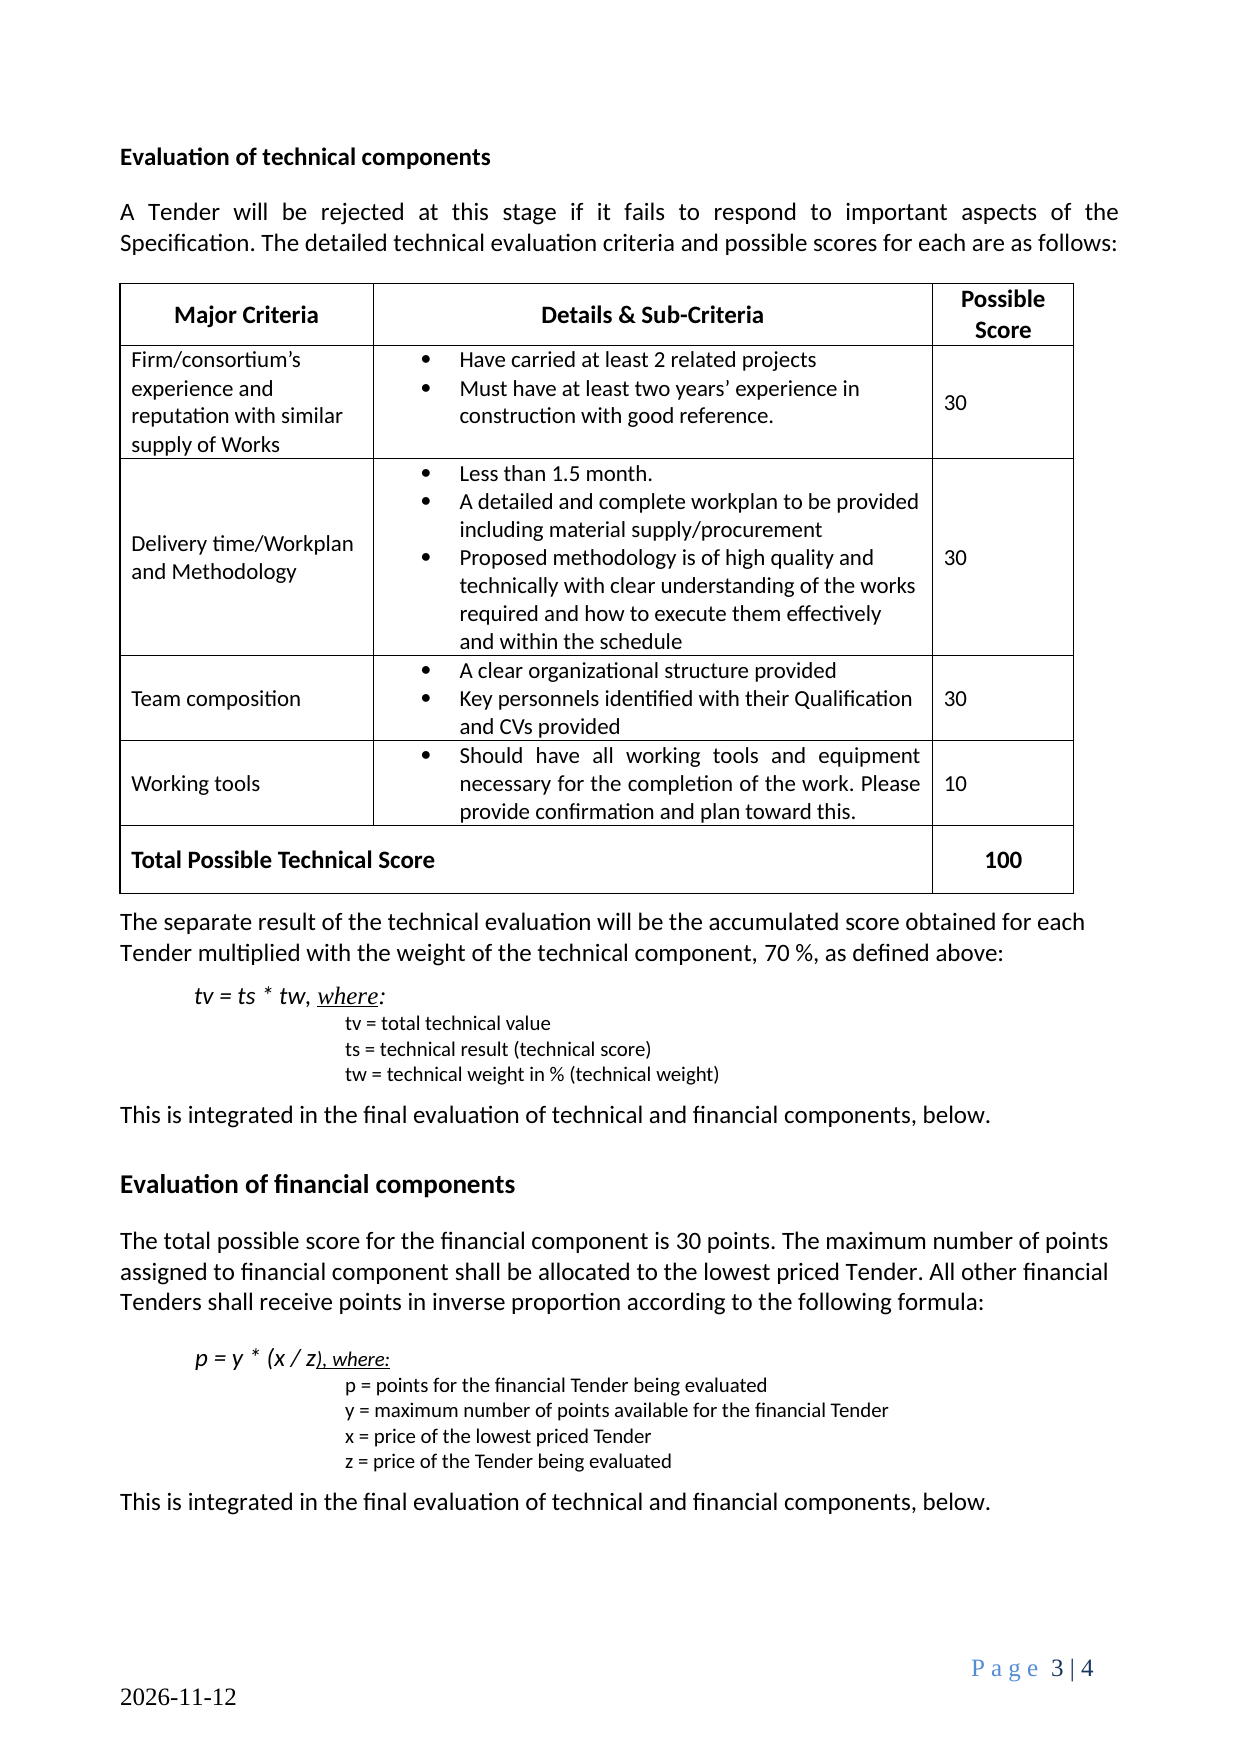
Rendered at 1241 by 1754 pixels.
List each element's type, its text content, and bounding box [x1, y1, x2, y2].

list x = price of the lowest priced Tender [345, 1423, 1120, 1448]
list tv = total technical value [345, 1010, 1120, 1036]
table_cell 10 [933, 741, 1073, 825]
table_cell Should have all working tools and equipment necessary for the completion of the work. Please provide confirmation and plan toward this. [374, 741, 932, 825]
list tw = technical weight in % (technical weight) [345, 1061, 1120, 1087]
text The separate result of the technical evaluation will be the accumulated score obtained for each Tender multiplied with the weight of the technical component, 70 %, as defined above: [120, 906, 1120, 967]
text The total possible score for the financial component is 30 points. The maximum number of points assigned to financial component shall be allocated to the lowest priced Tender. All other financial Tenders shall receive points in inverse proportion according to the following formula: [120, 1225, 1120, 1317]
table_cell Have carried at least 2 related projects Must have at least two years’ experience in construction with good reference. [374, 346, 932, 458]
list p = points for the financial Tender being evaluated [345, 1372, 1120, 1398]
table_cell Firm/consortium’s experience and reputation with similar supply of Works [121, 346, 373, 458]
table_header Major Criteria [121, 284, 373, 344]
table_header Details & Sub-Criteria [374, 284, 932, 344]
table_cell 100 [933, 826, 1073, 893]
table_cell 30 [933, 656, 1073, 740]
table_cell 30 [933, 346, 1073, 458]
list z = price of the Tender being evaluated [345, 1448, 1120, 1474]
table_cell Less than 1.5 month. A detailed and complete workplan to be provided including material supply/procurement Proposed methodology is of high quality and technically with clear understanding of the works required and how to execute them effectively and within the schedule [374, 459, 932, 655]
table_header Possible Score [933, 284, 1073, 344]
text This is integrated in the final evaluation of technical and financial components, below. [120, 1099, 1120, 1130]
text tv = ts * tw, where: [194, 980, 1120, 1010]
table_cell Total Possible Technical Score [121, 826, 932, 893]
text p = y * (x / z), where: [120, 1342, 1120, 1372]
table_cell Delivery time/Workplan and Methodology [121, 459, 373, 655]
subtitle Evaluation of technical components [120, 141, 1120, 171]
table_cell Working tools [121, 741, 373, 825]
subtitle Evaluation of financial components [120, 1167, 1120, 1200]
table_cell A clear organizational structure provided Key personnels identified with their Qualification and CVs provided [374, 656, 932, 740]
text A Tender will be rejected at this stage if it fails to respond to important aspects of the Specification. The detailed technical evaluation criteria and possible scores for each are as follows: [120, 196, 1120, 257]
list y = maximum number of points available for the financial Tender [345, 1398, 1120, 1423]
table_cell 30 [933, 459, 1073, 655]
list ts = technical result (technical score) [345, 1036, 1120, 1061]
table_cell Team composition [121, 656, 373, 740]
text This is integrated in the final evaluation of technical and financial components, below. [120, 1486, 1120, 1517]
